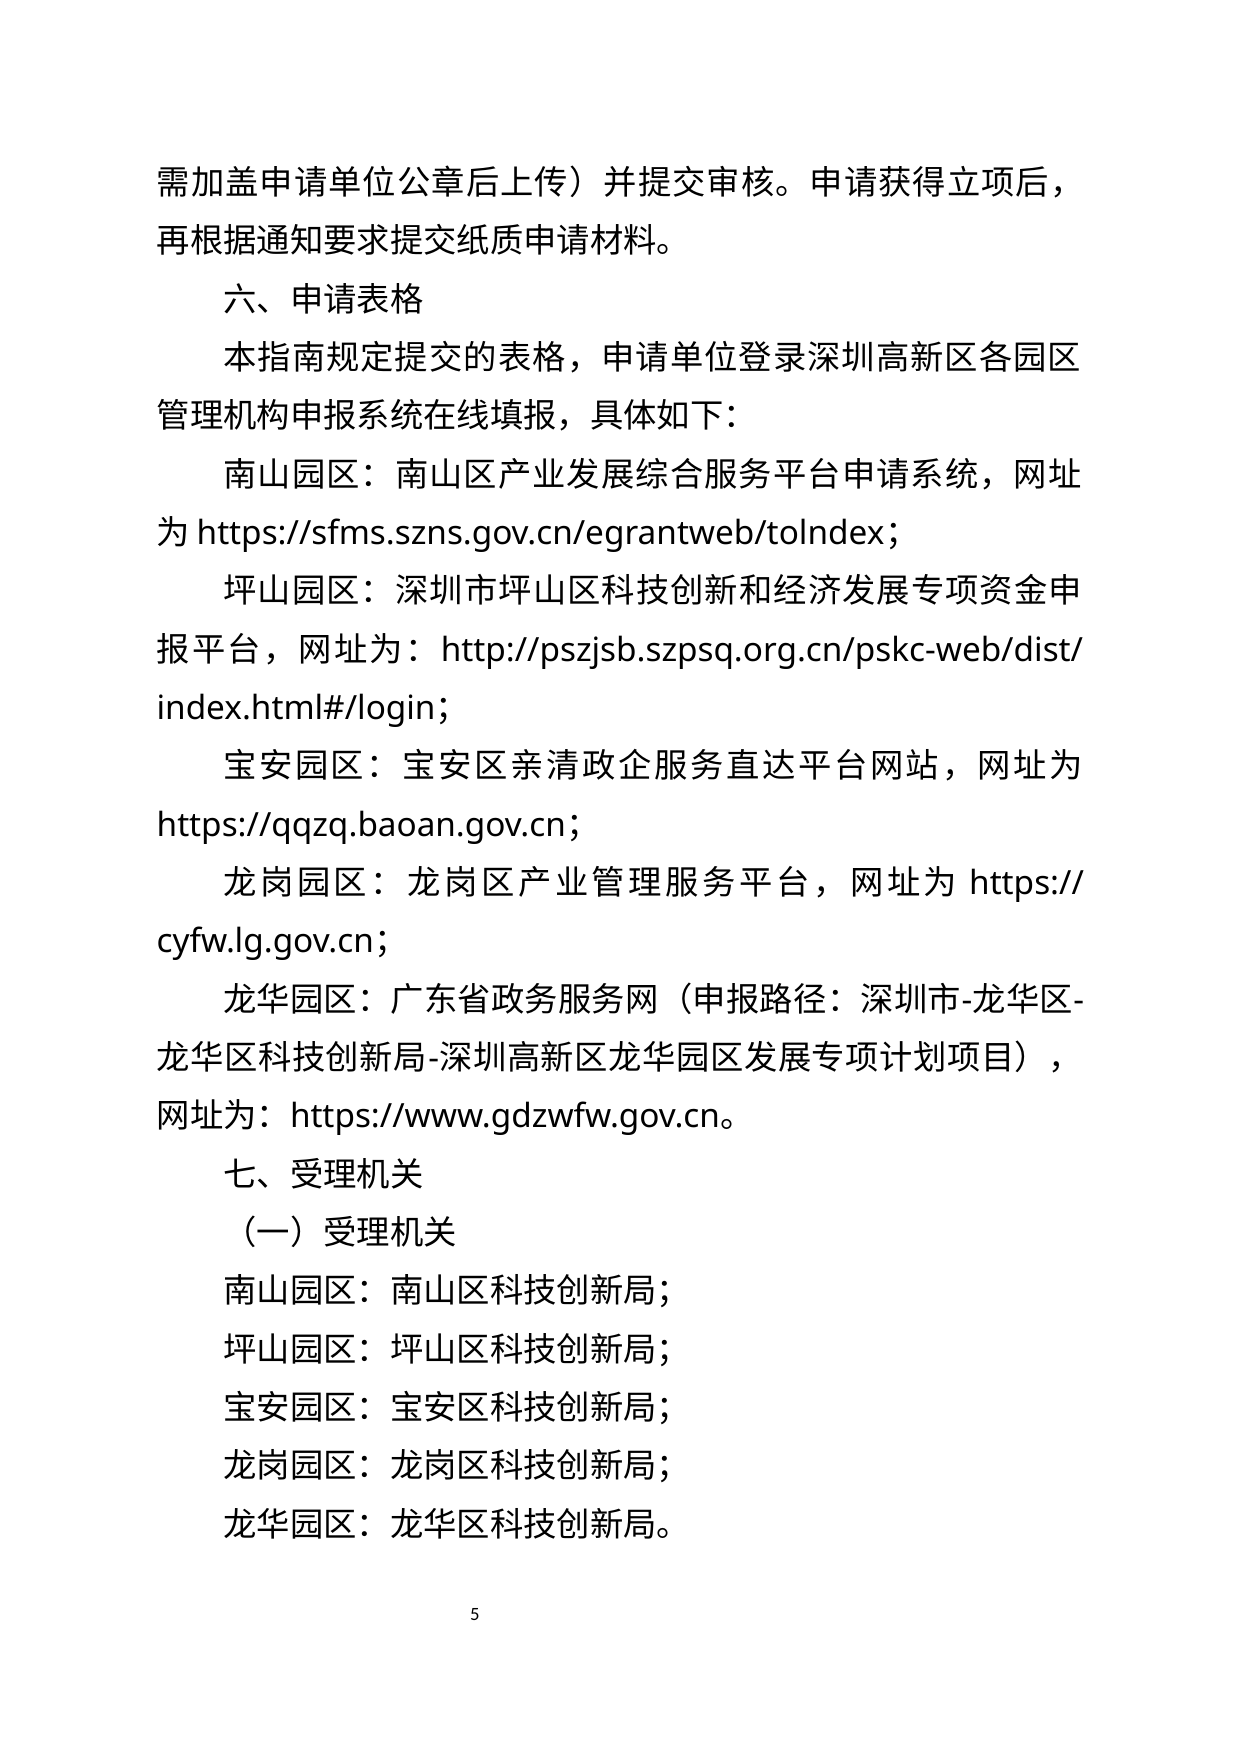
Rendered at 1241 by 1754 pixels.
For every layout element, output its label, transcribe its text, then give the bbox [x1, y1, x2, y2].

text 龙岗园区：龙岗区产业管理服务平台，网址为https://cyfw.lg.gov.cn； [156, 848, 1084, 964]
text 宝安园区：宝安区科技创新局； [156, 1373, 1084, 1431]
text 六、申请表格 [156, 264, 1084, 323]
text 七、受理机关 [156, 1139, 1084, 1198]
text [156, 148, 1084, 264]
text 龙华园区：龙华区科技创新局。 [156, 1489, 1084, 1548]
text （一）受理机关 [156, 1198, 1084, 1256]
text 本指南规定提交的表格，申请单位登录深圳高新区各园区管理机构申报系统在线填报，具体如下： [156, 323, 1084, 439]
text 宝安园区：宝安区亲清政企服务直达平台网站，网址为https://qqzq.baoan.gov.cn； [156, 731, 1084, 848]
text 坪山园区：坪山区科技创新局； [156, 1314, 1084, 1373]
text 龙岗园区：龙岗区科技创新局； [156, 1431, 1084, 1489]
text 坪山园区：深圳市坪山区科技创新和经济发展专项资金申报平台，网址为：http://pszjsb.szpsq.org.cn/pskc-web/dist/index.html#/login； [156, 556, 1084, 731]
text 南山园区：南山区产业发展综合服务平台申请系统，网址为https://sfms.szns.gov.cn/egrantweb/tolndex； [156, 439, 1084, 556]
text 龙华园区：广东省政务服务网（申报路径：深圳市-龙华区-龙华区科技创新局-深圳高新区龙华园区发展专项计划项目），网址为：https://www.gdzwfw.gov.cn。 [156, 964, 1084, 1139]
text 南山园区：南山区科技创新局； [156, 1256, 1084, 1314]
